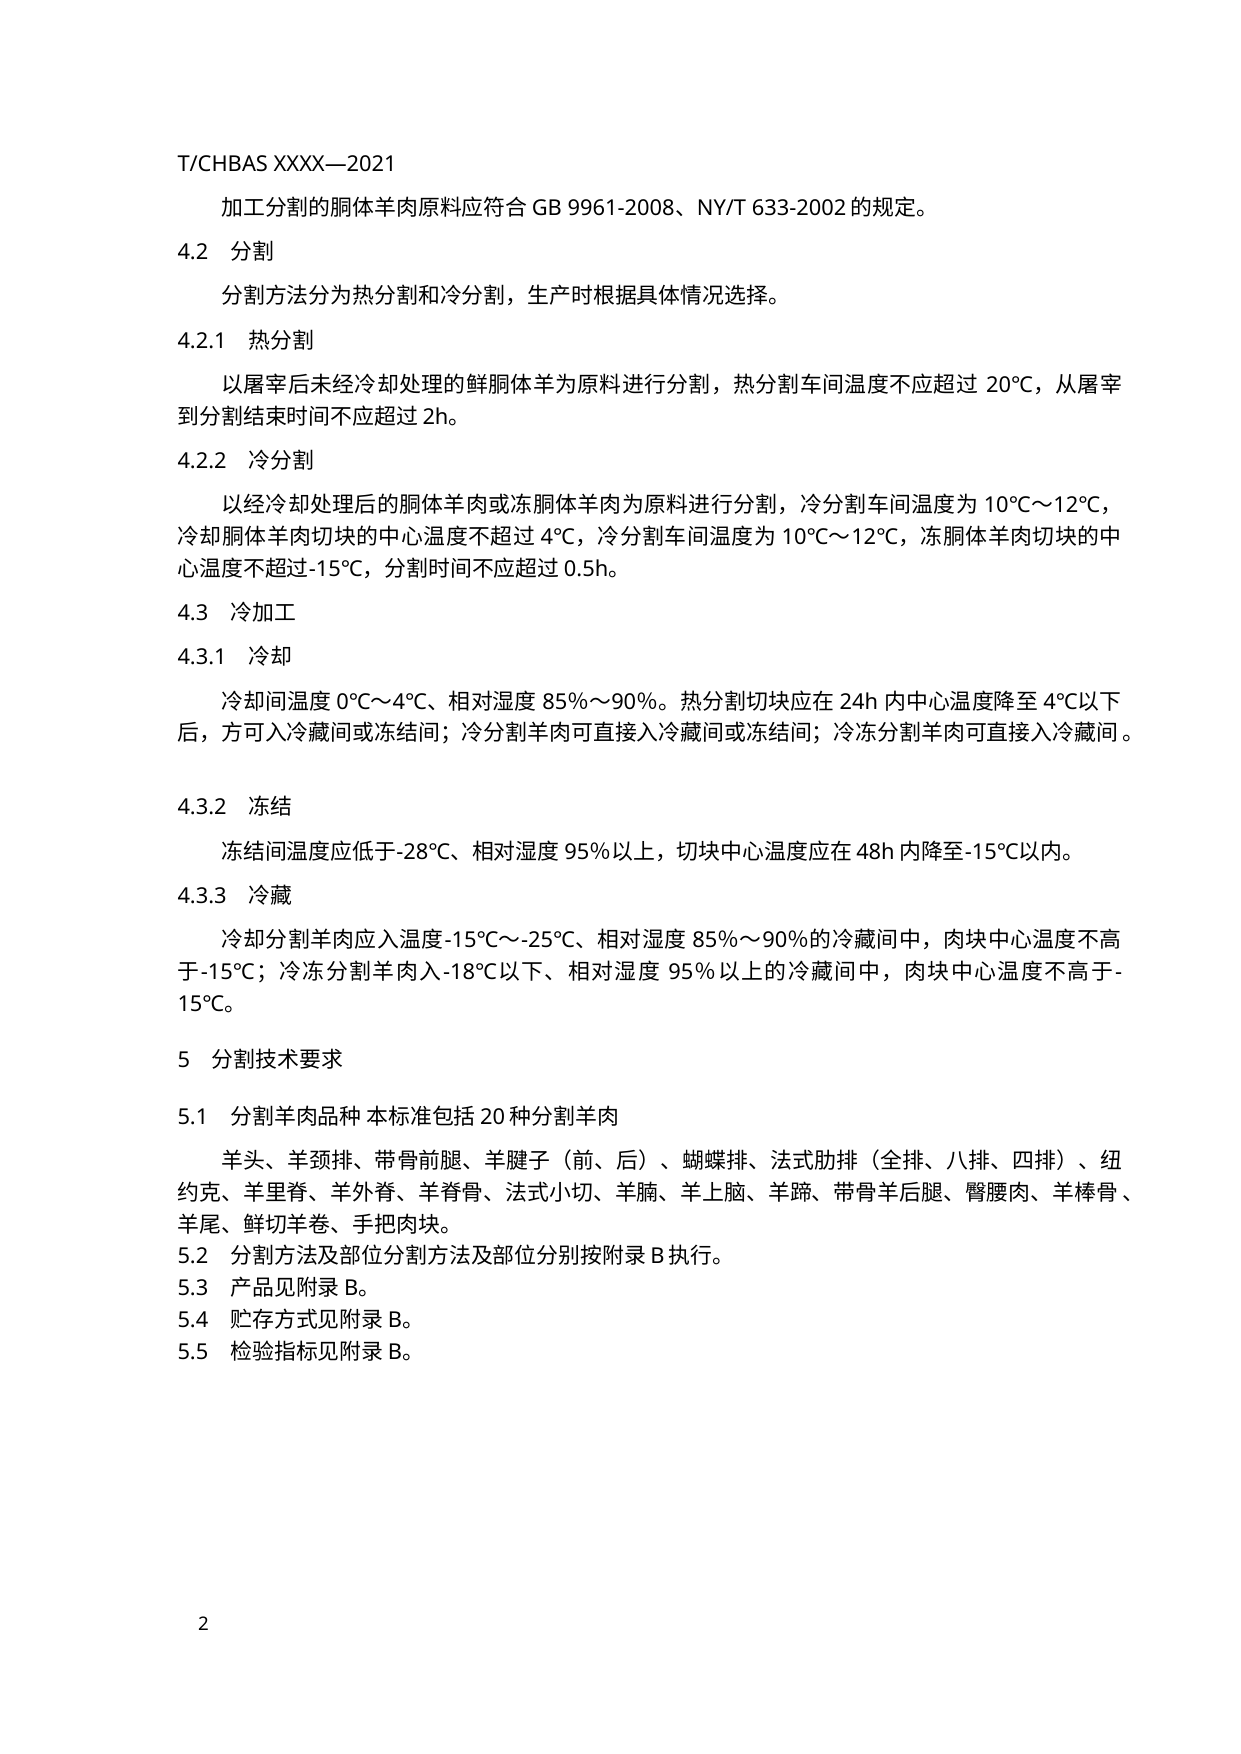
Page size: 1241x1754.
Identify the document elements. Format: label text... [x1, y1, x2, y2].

text 分割羊肉品种 本标准包括20种分割羊肉 [177, 1099, 1122, 1131]
text 冷分割 [177, 443, 1122, 475]
text 冷却 [177, 639, 1122, 671]
text 冷却间温度 0℃～4℃、相对湿度 85％～90％。热分割切块应在 24h 内中心温度降至 4℃以下后，方可入冷藏间或冻结间；冷分割羊肉可直接入冷藏间或冻结间；冷冻分割羊肉可直接入冷藏间。 [177, 684, 1122, 777]
text 以经冷却处理后的胴体羊肉或冻胴体羊肉为原料进行分割，冷分割车间温度为10℃～12℃，冷却胴体羊肉切块的中心温度不超过4℃，冷分割车间温度为10℃～12℃，冻胴体羊肉切块的中心温度不超过-15℃，分割时间不应超过0.5h。 [177, 487, 1122, 583]
text 热分割 [177, 323, 1122, 354]
text 冷却分割羊肉应入温度-15℃～-25℃、相对湿度 85％～90％的冷藏间中，肉块中心温度不高于-15℃；冷冻分割羊肉入-18℃以下、相对湿度 95％以上的冷藏间中，肉块中心温度不高于-15℃。 [177, 922, 1122, 1017]
text 羊头、羊颈排、带骨前腿、羊腱子（前、后）、蝴蝶排、法式肋排（全排、八排、四排）、纽约克、羊里脊、羊外脊、羊脊骨、法式小切、羊腩、羊上脑、羊蹄、带骨羊后腿、臀腰肉、羊棒骨、羊尾、鲜切羊卷、手把肉块。 [177, 1143, 1122, 1238]
text 检验指标见附录B。 [177, 1334, 1122, 1366]
text 加工分割的胴体羊肉原料应符合GB 9961-2008、NY/T 633-2002的规定。 [177, 190, 1122, 222]
text 贮存方式见附录B。 [177, 1302, 1122, 1334]
text 分割方法及部位分割方法及部位分别按附录B执行。 [177, 1238, 1122, 1270]
text 冷藏 [177, 878, 1122, 910]
text 分割方法分为热分割和冷分割，生产时根据具体情况选择。 [177, 278, 1122, 310]
text 冻结间温度应低于-28℃、相对湿度 95％以上，切块中心温度应在48h内降至-15℃以内。 [177, 834, 1122, 865]
text 产品见附录B。 [177, 1270, 1122, 1302]
text 冷加工 [177, 595, 1122, 627]
text 分割 [177, 234, 1122, 266]
text 以屠宰后未经冷却处理的鲜胴体羊为原料进行分割，热分割车间温度不应超过20℃，从屠宰到分割结束时间不应超过2h。 [177, 367, 1122, 431]
text 分割技术要求 [177, 1042, 1122, 1074]
text 冻结 [177, 789, 1122, 821]
